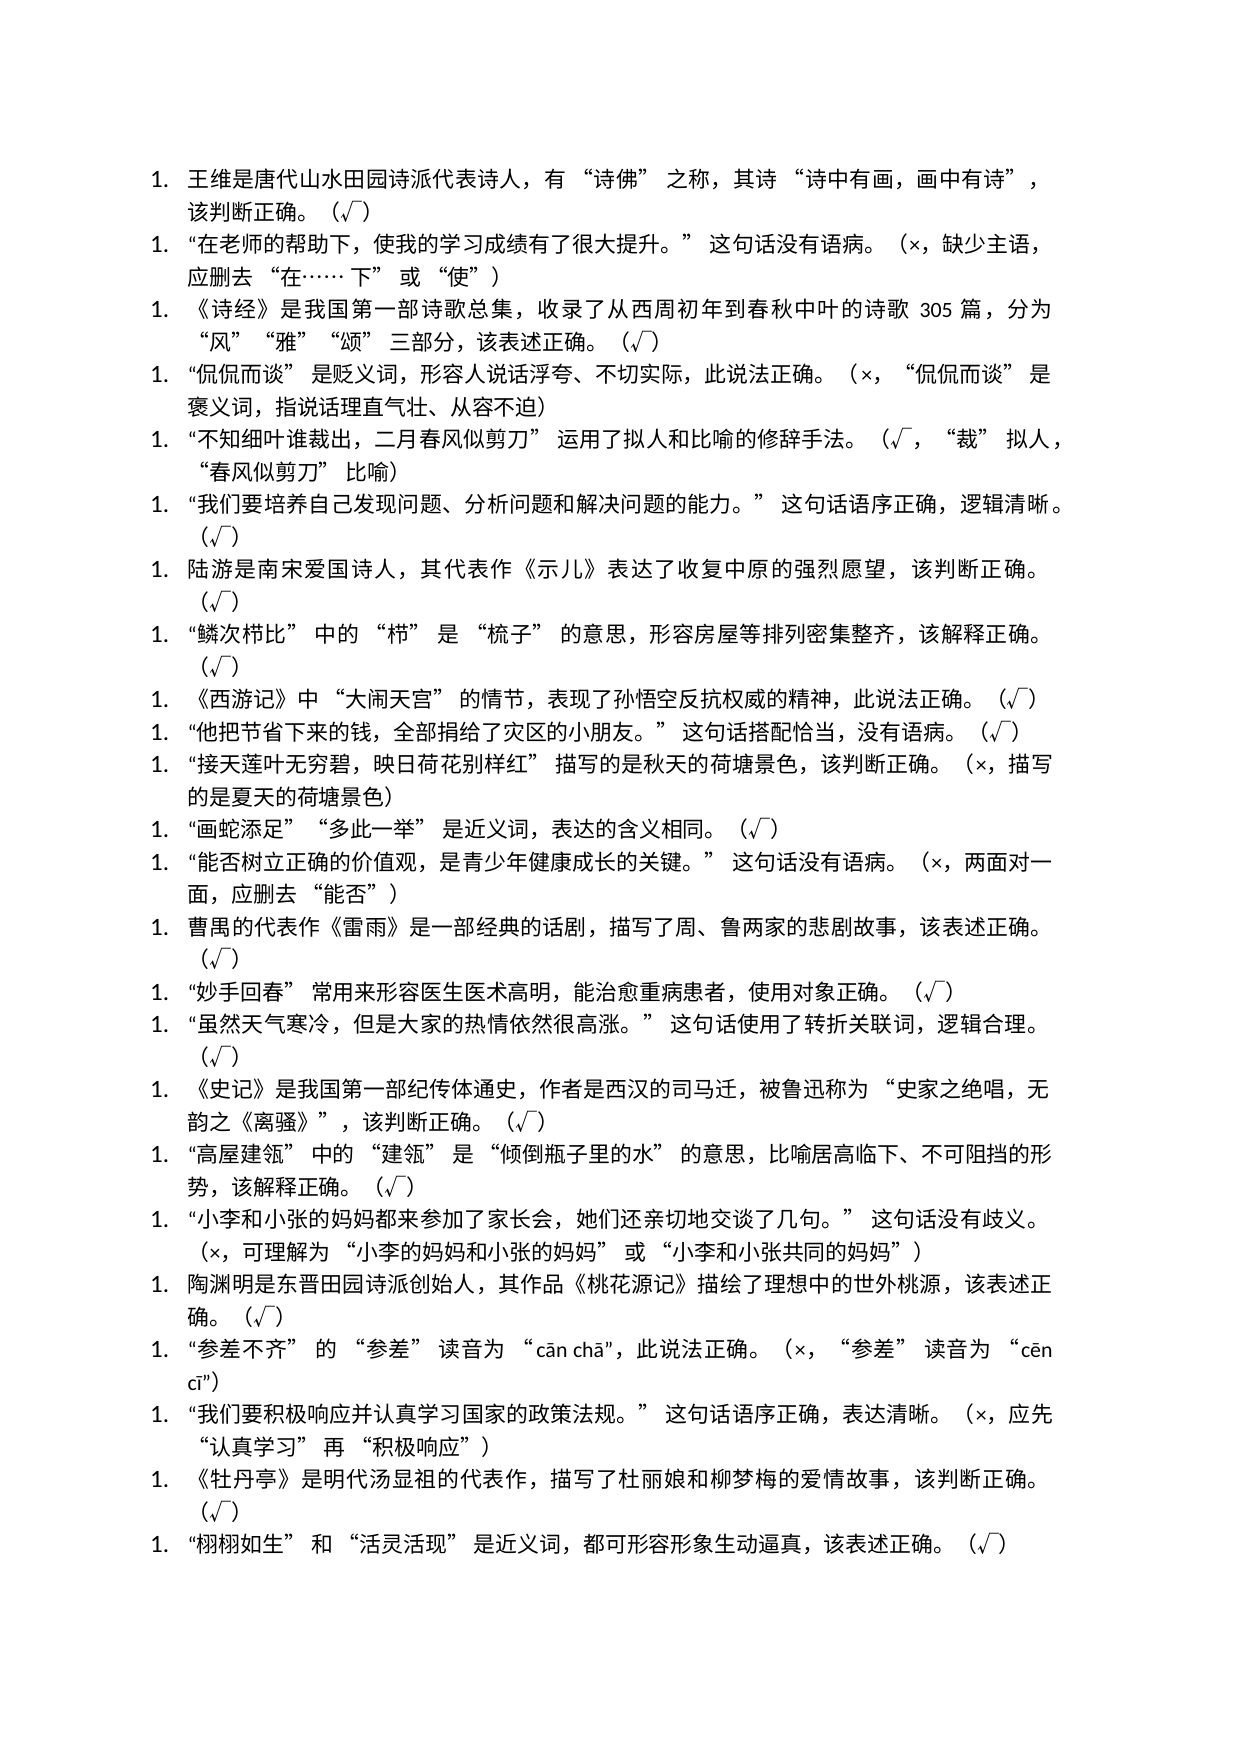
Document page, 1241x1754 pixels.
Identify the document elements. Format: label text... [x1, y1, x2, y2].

list “能否树立正确的价值观，是青少年健康成长的关键。” 这句话没有语病。（×，两面对一面，应删去 “能否”） [150, 844, 1053, 909]
list “我们要培养自己发现问题、分析问题和解决问题的能力。” 这句话语序正确，逻辑清晰。（√） [150, 487, 1053, 552]
list “他把节省下来的钱，全部捐给了灾区的小朋友。” 这句话搭配恰当，没有语病。（√） [150, 714, 1053, 747]
list “小李和小张的妈妈都来参加了家长会，她们还亲切地交谈了几句。” 这句话没有歧义。（×，可理解为 “小李的妈妈和小张的妈妈” 或 “小李和小张共同的妈妈”） [150, 1202, 1053, 1267]
list “在老师的帮助下，使我的学习成绩有了很大提升。” 这句话没有语病。（×，缺少主语，应删去 “在…… 下” 或 “使”） [150, 227, 1053, 292]
list “妙手回春” 常用来形容医生医术高明，能治愈重病患者，使用对象正确。（√） [150, 974, 1053, 1007]
list “鳞次栉比” 中的 “栉” 是 “梳子” 的意思，形容房屋等排列密集整齐，该解释正确。（√） [150, 617, 1053, 682]
list “虽然天气寒冷，但是大家的热情依然很高涨。” 这句话使用了转折关联词，逻辑合理。（√） [150, 1007, 1053, 1072]
list “侃侃而谈” 是贬义词，形容人说话浮夸、不切实际，此说法正确。（×，“侃侃而谈” 是褒义词，指说话理直气壮、从容不迫） [150, 357, 1053, 422]
list “栩栩如生” 和 “活灵活现” 是近义词，都可形容形象生动逼真，该表述正确。（√） [150, 1527, 1053, 1559]
list 王维是唐代山水田园诗派代表诗人，有 “诗佛” 之称，其诗 “诗中有画，画中有诗”，该判断正确。（√） [150, 162, 1053, 227]
list 陶渊明是东晋田园诗派创始人，其作品《桃花源记》描绘了理想中的世外桃源，该表述正确。（√） [150, 1267, 1053, 1332]
list 《诗经》是我国第一部诗歌总集，收录了从西周初年到春秋中叶的诗歌 305 篇，分为 “风”“雅”“颂” 三部分，该表述正确。（√） [150, 292, 1053, 357]
list 《史记》是我国第一部纪传体通史，作者是西汉的司马迁，被鲁迅称为 “史家之绝唱，无韵之《离骚》”，该判断正确。（√） [150, 1072, 1053, 1137]
list “参差不齐” 的 “参差” 读音为 “cān chā”，此说法正确。（×，“参差” 读音为 “cēn cī”） [150, 1332, 1053, 1397]
list “接天莲叶无穷碧，映日荷花别样红” 描写的是秋天的荷塘景色，该判断正确。（×，描写的是夏天的荷塘景色） [150, 747, 1053, 812]
list 曹禺的代表作《雷雨》是一部经典的话剧，描写了周、鲁两家的悲剧故事，该表述正确。（√） [150, 909, 1053, 974]
list 《牡丹亭》是明代汤显祖的代表作，描写了杜丽娘和柳梦梅的爱情故事，该判断正确。（√） [150, 1462, 1053, 1527]
list 《西游记》中 “大闹天宫” 的情节，表现了孙悟空反抗权威的精神，此说法正确。（√） [150, 682, 1053, 714]
list “高屋建瓴” 中的 “建瓴” 是 “倾倒瓶子里的水” 的意思，比喻居高临下、不可阻挡的形势，该解释正确。（√） [150, 1137, 1053, 1202]
list “我们要积极响应并认真学习国家的政策法规。” 这句话语序正确，表达清晰。（×，应先 “认真学习” 再 “积极响应”） [150, 1397, 1053, 1462]
list 陆游是南宋爱国诗人，其代表作《示儿》表达了收复中原的强烈愿望，该判断正确。（√） [150, 552, 1053, 617]
list “不知细叶谁裁出，二月春风似剪刀” 运用了拟人和比喻的修辞手法。（√，“裁” 拟人，“春风似剪刀” 比喻） [150, 422, 1053, 487]
list “画蛇添足”“多此一举” 是近义词，表达的含义相同。（√） [150, 812, 1053, 844]
